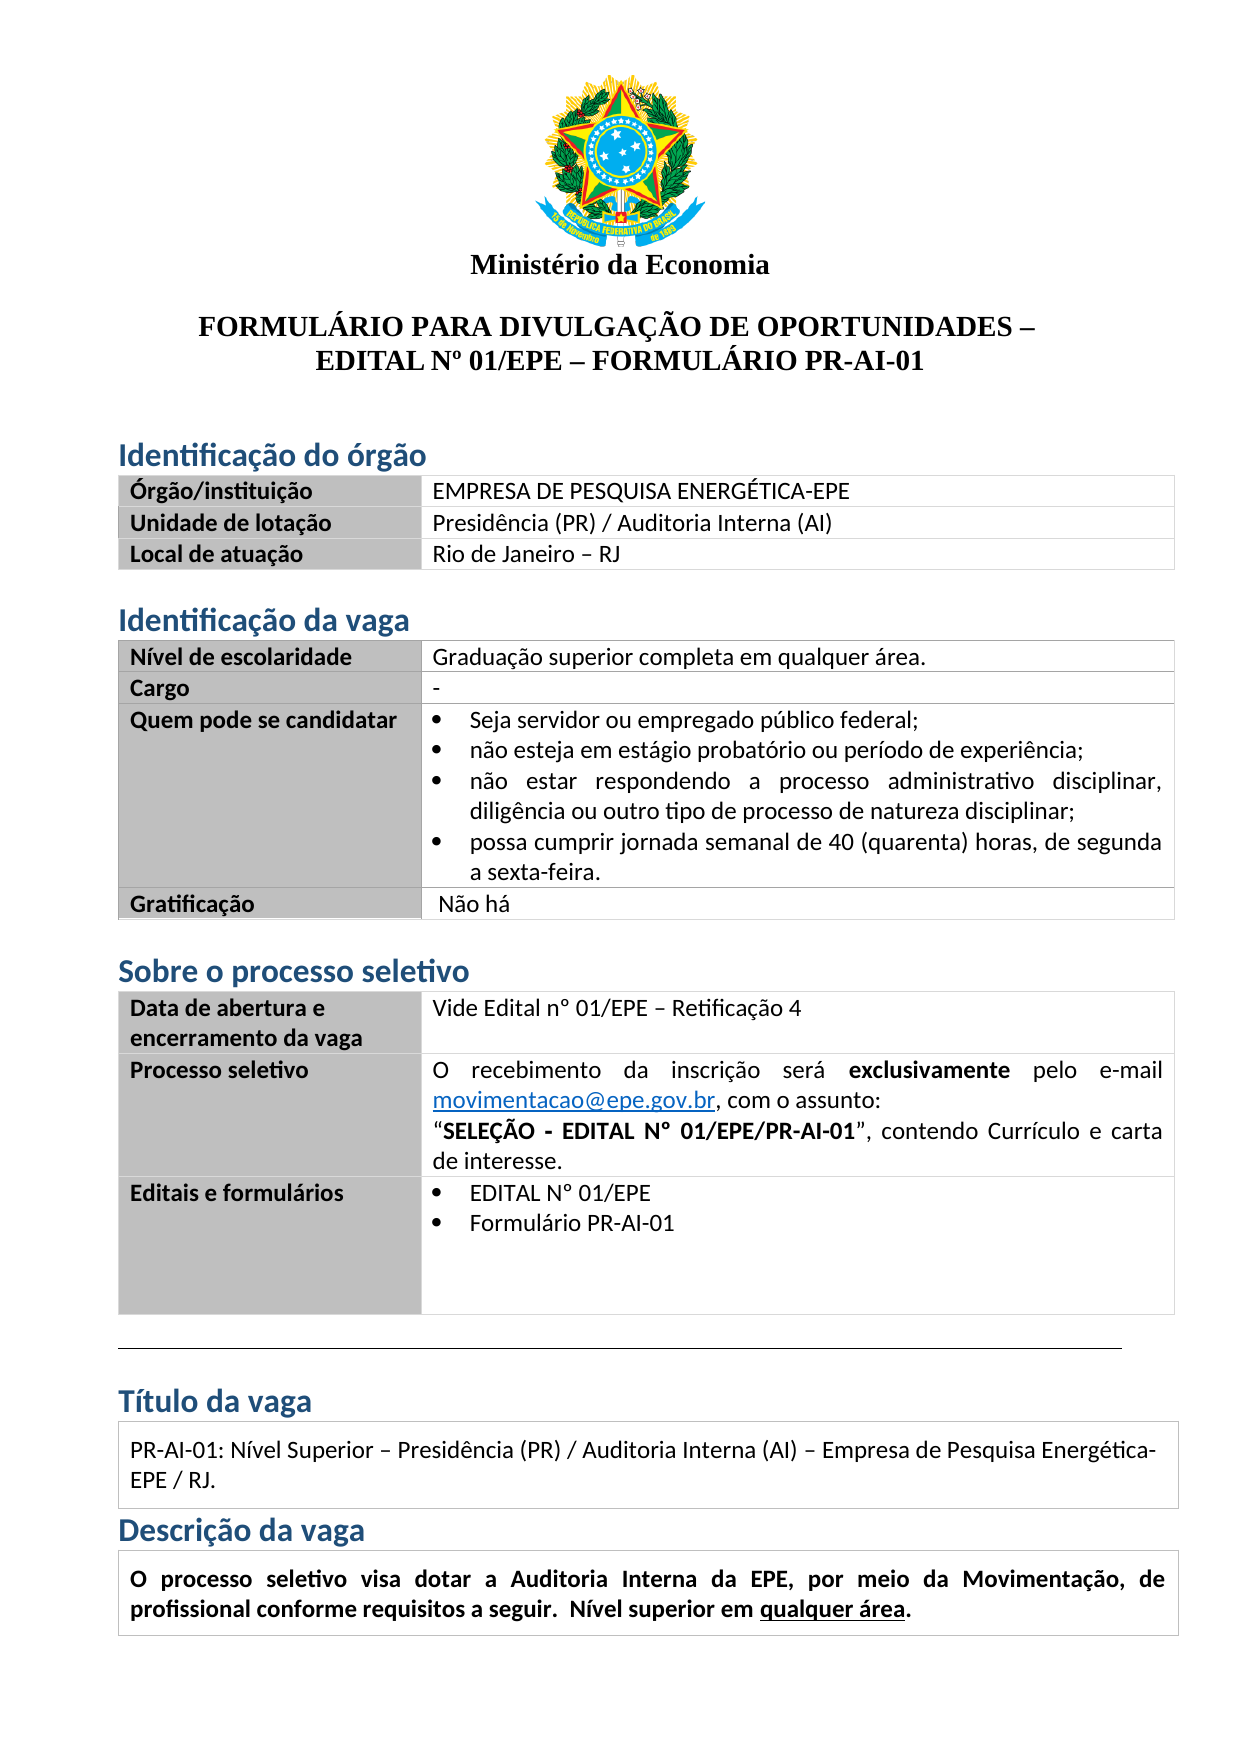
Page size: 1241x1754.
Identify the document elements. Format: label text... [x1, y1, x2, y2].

table_cell O recebimento da inscrição será exclusivamente pelo e-mail movimentacao@epe.gov.br, com o assunto: “SELEÇÃO ‐ EDITAL Nº 01/EPE/PR-AI-01”, contendo Currículo e carta de interesse. [422, 1054, 1174, 1176]
table_cell Quem pode se candidatar [119, 704, 421, 887]
table_cell - [422, 672, 1174, 703]
table_header Vide Edital nº 01/EPE – Retificação 4 [422, 992, 1174, 1053]
picture [569, 227, 598, 242]
table_cell Cargo [119, 672, 421, 703]
table_header PR-AI-01: Nível Superior – Presidência (PR) / Auditoria Interna (AI) – Empresa de Pesquisa Energética-EPE / RJ. [119, 1422, 1178, 1508]
picture [619, 229, 629, 234]
table_cell EDITAL Nº 01/EPE Formulário PR-AI-01 [422, 1177, 1174, 1314]
subtitle Descrição da vaga [118, 1509, 1122, 1549]
table_cell Local de atuação [119, 539, 421, 569]
text Identificação da vaga [118, 599, 1122, 640]
picture [603, 227, 636, 247]
picture [663, 226, 675, 235]
picture [559, 221, 566, 227]
table_cell Gratificação [119, 888, 421, 918]
picture [535, 75, 706, 247]
table_cell Presidência (PR) / Auditoria Interna (AI) [422, 507, 1174, 538]
picture [654, 217, 670, 226]
table_header EMPRESA DE PESQUISA ENERGÉTICA-EPE [422, 476, 1174, 506]
table_header Data de abertura e encerramento da vaga [119, 992, 421, 1053]
picture [576, 216, 588, 227]
table_cell Não há [422, 888, 1174, 918]
subtitle Título da vaga [118, 1380, 1122, 1421]
table_header Órgão/instituição [119, 476, 421, 506]
table_header Nível de escolaridade [119, 641, 421, 671]
picture [644, 204, 706, 247]
picture [567, 211, 574, 219]
text Sobre o processo seletivo [118, 950, 1122, 991]
table_cell Unidade de lotação [119, 507, 421, 538]
table_header Graduação superior completa em qualquer área. [422, 641, 1174, 671]
table_cell Processo seletivo [119, 1054, 421, 1176]
table_cell Editais e formulários [119, 1177, 421, 1314]
table_cell Rio de Janeiro – RJ [422, 539, 1174, 569]
text Identificação do órgão [118, 434, 1122, 474]
table_cell Seja servidor ou empregado público federal; não esteja em estágio probatório ou período de experiência; não estar respondendo a processo administrativo disciplinar, diligência ou outro tipo de processo de natureza disciplinar; possa cumprir jornada semanal de 40 (quarenta) horas, de segunda a sexta-feira. [422, 704, 1174, 887]
